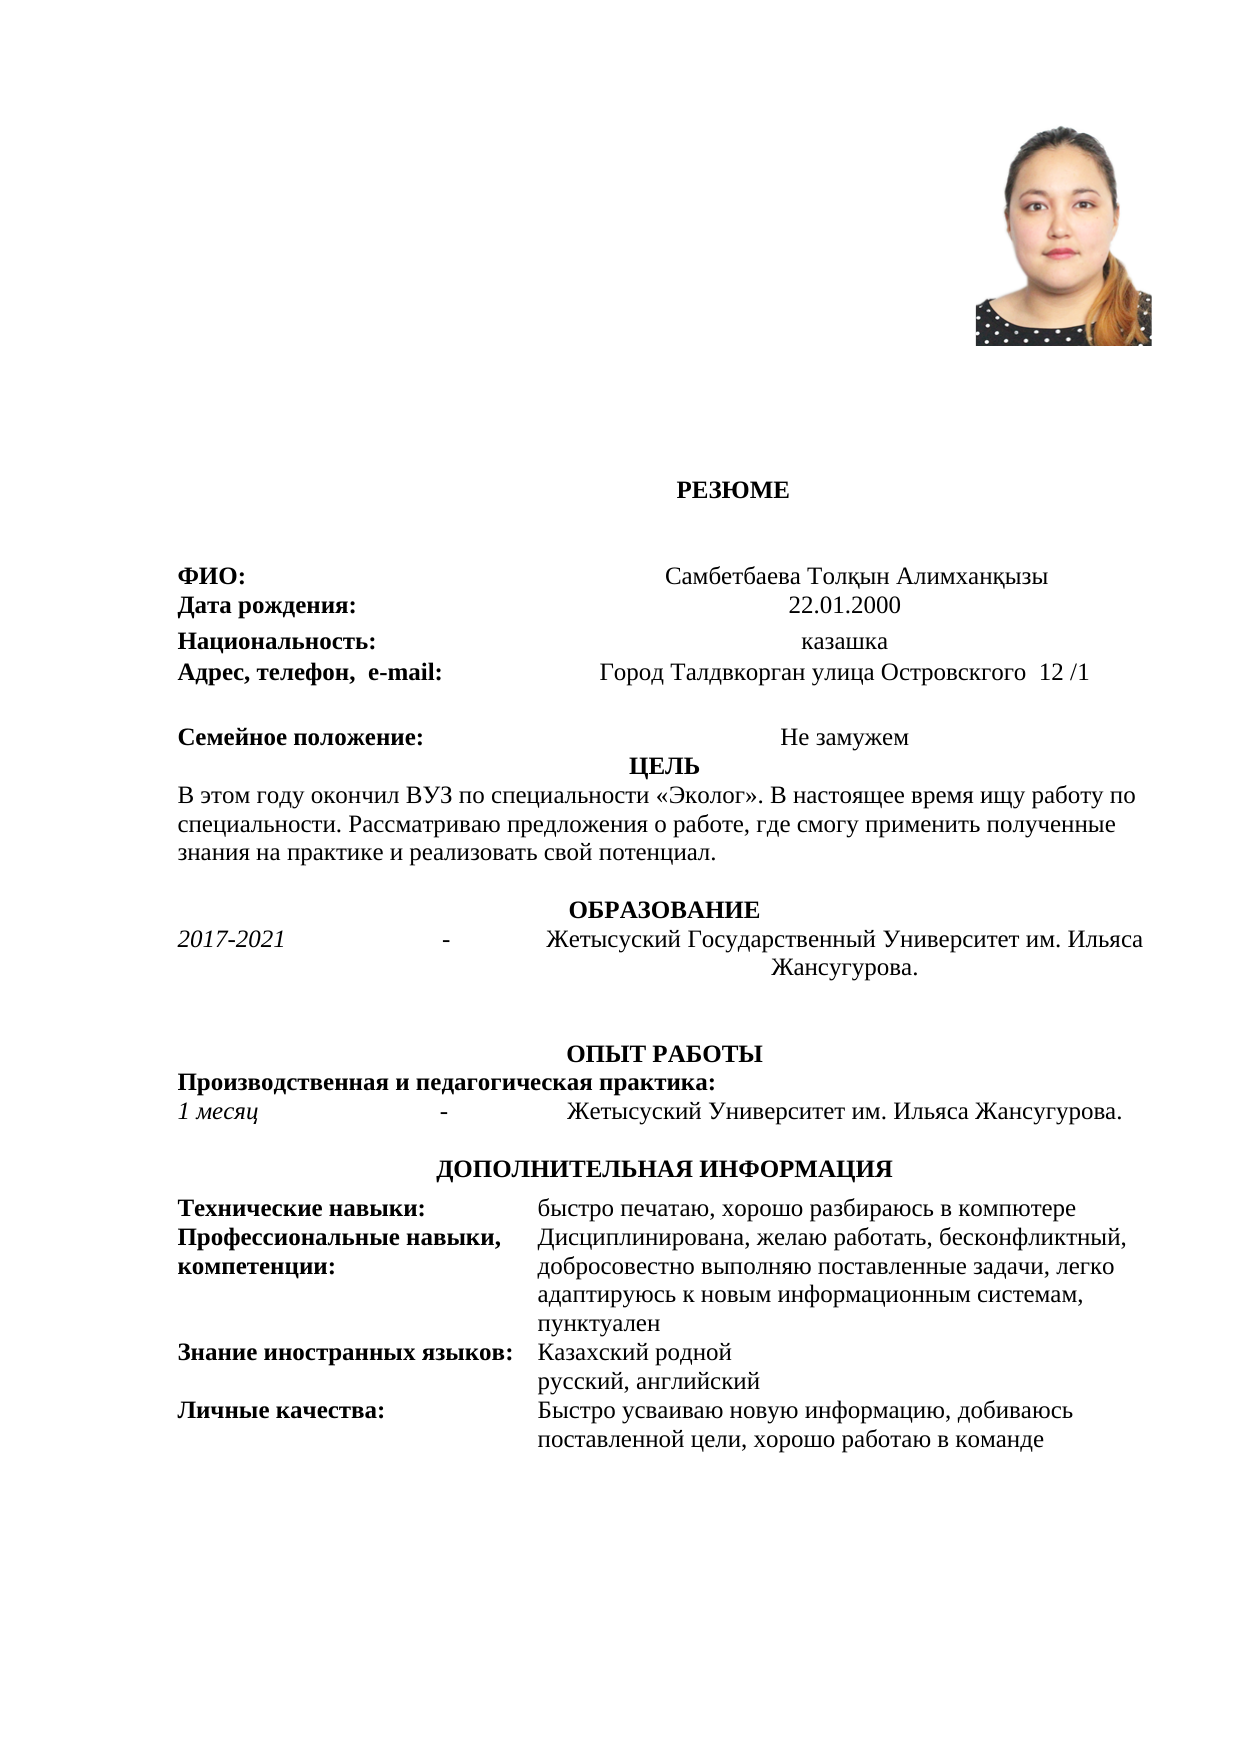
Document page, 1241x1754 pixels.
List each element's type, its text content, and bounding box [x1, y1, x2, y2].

table_cell Жетысуский Университет им. Ильяса Жансугурова. [526, 1096, 1163, 1154]
table_cell Дисциплинирована, желаю работать, бесконфликтный, добросовестно выполняю поставленные задачи, легко адаптируюсь к новым информационным системам, пунктуален [526, 1222, 1163, 1337]
table_cell ОБРАЗОВАНИЕ [166, 895, 1163, 924]
table_header 22.01.2000 [526, 590, 1163, 626]
table_header Дата рождения: [166, 590, 526, 626]
text ФИО: Самбетбаева Толқын Алимханқызы [177, 561, 1152, 590]
table_cell 2017-2021 - [166, 924, 526, 1010]
table_cell Казахский родной русский, английский [526, 1337, 1163, 1395]
table_cell Жетысуский Государственный Университет им. Ильяса Жансугурова. [526, 924, 1163, 1010]
text РЕЗЮМЕ [177, 475, 1152, 503]
table_cell ОПЫТ РАБОТЫ Производственная и педагогическая практика: [166, 1010, 1163, 1096]
table_cell ЦЕЛЬ [166, 751, 1163, 780]
table_cell быстро печатаю, хорошо разбираюсь в компютере [526, 1193, 1163, 1222]
table_cell Знание иностранных языков: [166, 1337, 526, 1395]
table_cell Город Талдвкорган улица Островскгого 12 /1 [526, 658, 1163, 722]
table_cell ДОПОЛНИТЕЛЬНАЯ ИНФОРМАЦИЯ [166, 1154, 1163, 1193]
picture [975, 118, 1152, 346]
table_cell Быстро усваиваю новую информацию, добиваюсь поставленной цели, хорошо работаю в команде [526, 1395, 1163, 1452]
table_cell Личные качества: [166, 1395, 526, 1452]
table_cell Адрес, телефон, e-mail: [166, 658, 526, 722]
table_cell 1 месяц - [166, 1096, 526, 1154]
table_cell казашка [526, 626, 1163, 657]
table_cell В этом году окончил ВУЗ по специальности «Эколог». В настоящее время ищу работу по специальности. Рассматриваю предложения о работе, где смогу применить полученные знания на практике и реализовать свой потенциал. [166, 780, 1163, 895]
table_cell Технические навыки: [166, 1193, 526, 1222]
table_cell Семейное положение: [166, 723, 526, 751]
table_cell Не замужем [526, 723, 1163, 751]
table_cell Профессиональные навыки, компетенции: [166, 1222, 526, 1337]
table_cell Национальность: [166, 626, 526, 657]
